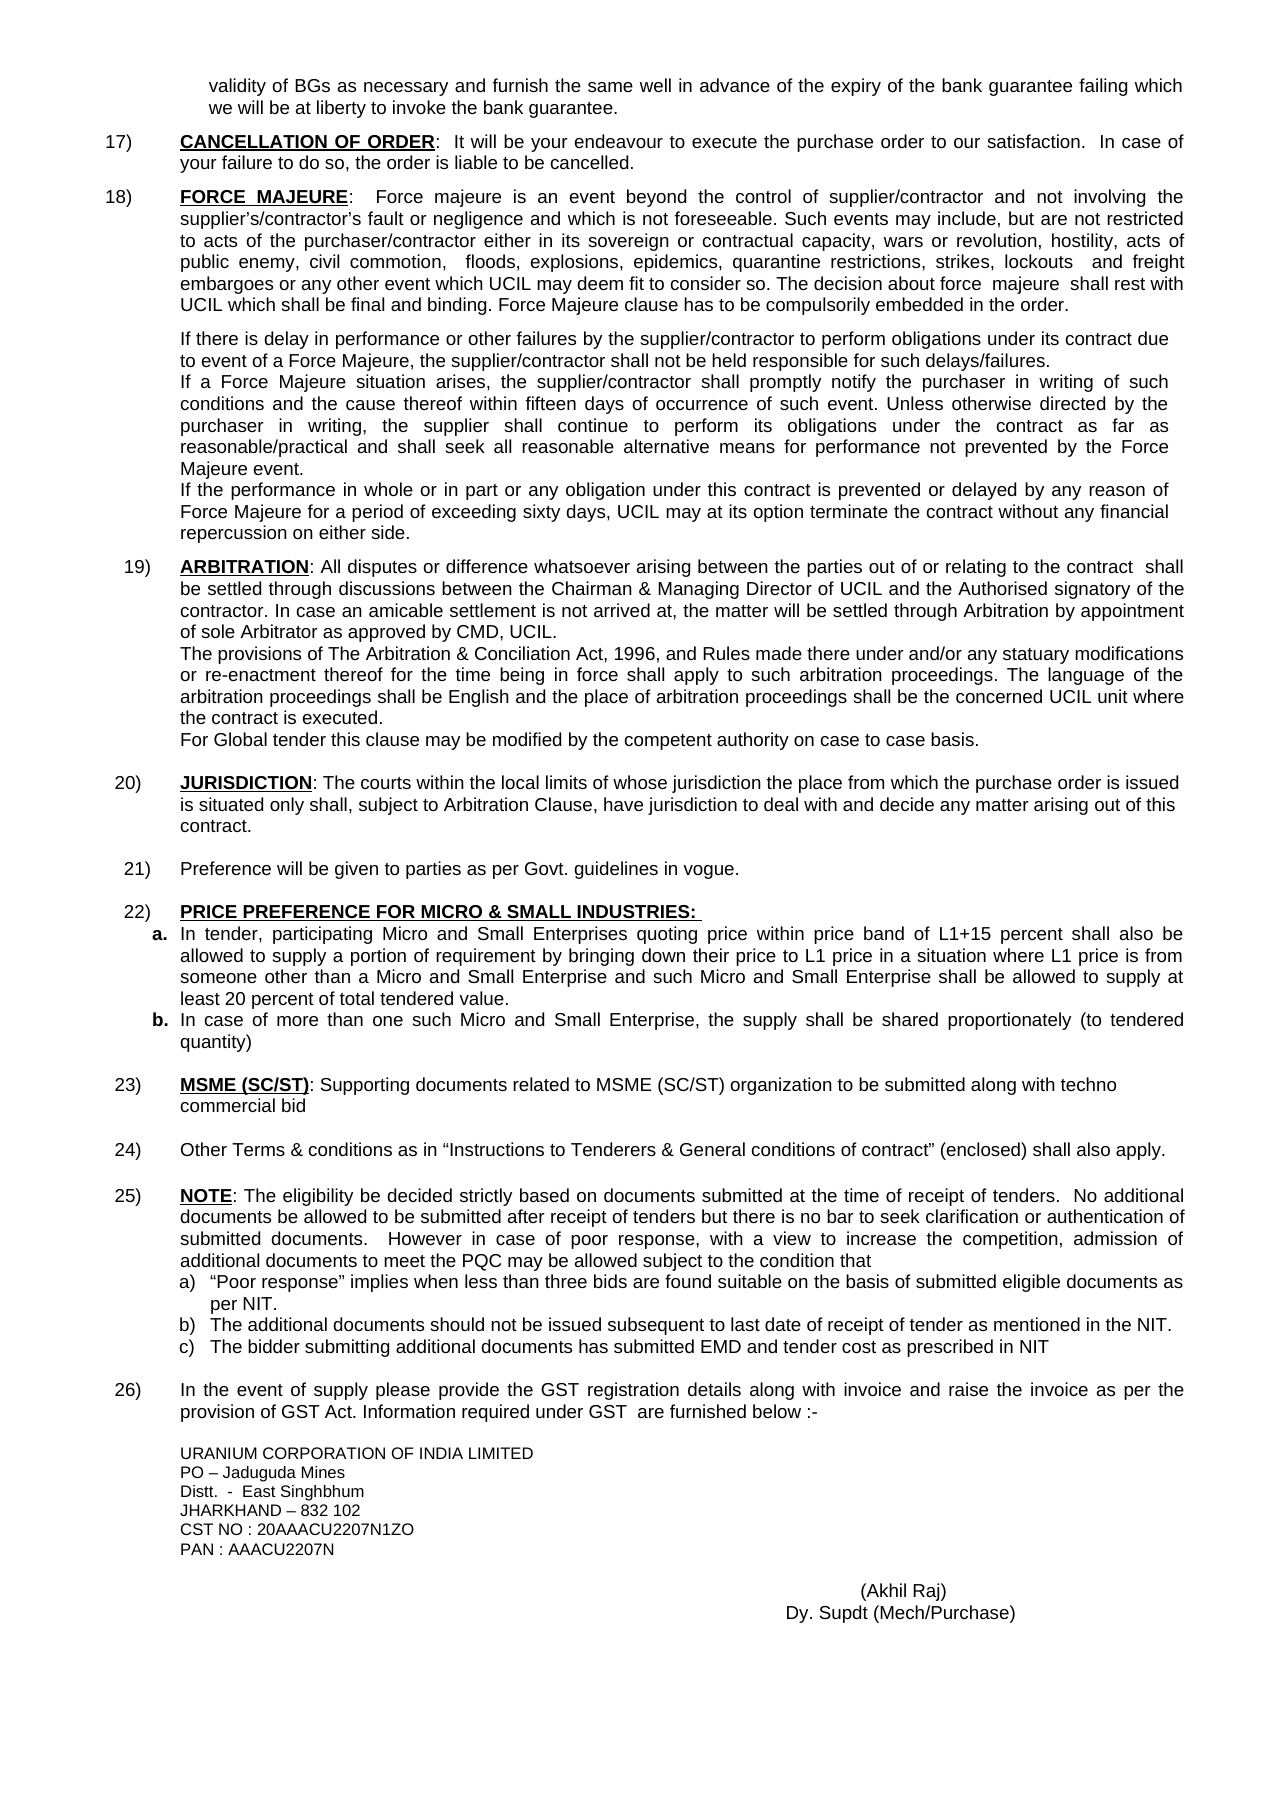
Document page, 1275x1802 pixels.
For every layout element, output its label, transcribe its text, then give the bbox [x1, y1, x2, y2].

list The bidder submitting additional documents has submitted EMD and tender cost as prescribed in NIT [179, 1336, 1185, 1357]
list Preference will be given to parties as per Govt. guidelines in vogue. [124, 858, 1185, 880]
text Dy. Supdt (Mech/Purchase) [105, 1602, 1185, 1623]
text PO – Jaduguda Mines [142, 1463, 1185, 1482]
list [179, 75, 1185, 118]
list NOTE: The eligibility be decided strictly based on documents submitted at the time of receipt of tenders. No additional documents be allowed to be submitted after receipt of tenders but there is no bar to seek clarification or authentication of submitted documents. However in case of poor response, with a view to increase the competition, admission of additional documents to meet the PQC may be allowed subject to the condition that [114, 1185, 1185, 1271]
list If a Force Majeure situation arises, the supplier/contractor shall promptly notify the purchaser in writing of such conditions and the cause thereof within fifteen days of occurrence of such event. Unless otherwise directed by the purchaser in writing, the supplier shall continue to perform its obligations under the contract as far as reasonable/practical and shall seek all reasonable alternative means for performance not prevented by the Force Majeure event. [142, 371, 1170, 479]
text (Akhil Raj) [780, 1580, 1185, 1602]
text JHARKHAND – 832 102 [142, 1501, 1185, 1520]
text URANIUM CORPORATION OF INDIA LIMITED [142, 1443, 1185, 1463]
text PAN : AAACU2207N [142, 1539, 1185, 1558]
list Other Terms & conditions as in “Instructions to Tenderers & General conditions of contract” (enclosed) shall also apply. [114, 1138, 1185, 1160]
list The additional documents should not be issued subsequent to last date of receipt of tender as mentioned in the NIT. [179, 1314, 1185, 1336]
list CANCELLATION OF ORDER: It will be your endeavour to execute the purchase order to our satisfaction. In case of your failure to do so, the order is liable to be cancelled. [105, 131, 1185, 174]
list In case of more than one such Micro and Small Enterprise, the supply shall be shared proportionately (to tendered quantity) [152, 1009, 1185, 1052]
list JURISDICTION: The courts within the local limits of whose jurisdiction the place from which the purchase order is issued is situated only shall, subject to Arbitration Clause, have jurisdiction to deal with and decide any matter arising out of this contract. [114, 772, 1185, 837]
list If there is delay in performance or other failures by the supplier/contractor to perform obligations under its contract due to event of a Force Majeure, the supplier/contractor shall not be held responsible for such delays/failures. [180, 328, 1170, 371]
text Distt. - East Singhbhum [142, 1482, 1185, 1501]
list In the event of supply please provide the GST registration details along with invoice and raise the invoice as per the provision of GST Act. Information required under GST are furnished below :- [114, 1379, 1185, 1422]
list If the performance in whole or in part or any obligation under this contract is prevented or delayed by any reason of Force Majeure for a period of exceeding sixty days, UCIL may at its option terminate the contract without any financial repercussion on either side. [142, 479, 1170, 544]
list The provisions of The Arbitration & Conciliation Act, 1996, and Rules made there under and/or any statuary modifications or re-enactment thereof for the time being in force shall apply to such arbitration proceedings. The language of the arbitration proceedings shall be English and the place of arbitration proceedings shall be the concerned UCIL unit where the contract is executed. [180, 642, 1185, 729]
list “Poor response” implies when less than three bids are found suitable on the basis of submitted eligible documents as per NIT. [179, 1271, 1185, 1314]
list FORCE MAJEURE: Force majeure is an event beyond the control of supplier/contractor and not involving the supplier’s/contractor’s fault or negligence and which is not foreseeable. Such events may include, but are not restricted to acts of the purchaser/contractor either in its sovereign or contractual capacity, wars or revolution, hostility, acts of public enemy, civil commotion, floods, explosions, epidemics, quarantine restrictions, strikes, lockouts and freight embargoes or any other event which UCIL may deem fit to consider so. The decision about force majeure shall rest with UCIL which shall be final and binding. Force Majeure clause has to be compulsorily embedded in the order. [105, 186, 1185, 316]
list For Global tender this clause may be modified by the competent authority on case to case basis. [180, 729, 1185, 750]
list MSME (SC/ST): Supporting documents related to MSME (SC/ST) organization to be submitted along with techno commercial bid [114, 1074, 1185, 1117]
list ARBITRATION: All disputes or difference whatsoever arising between the parties out of or relating to the contract shall be settled through discussions between the Chairman & Managing Director of UCIL and the Authorised signatory of the contractor. In case an amicable settlement is not arrived at, the matter will be settled through Arbitration by appointment of sole Arbitrator as approved by CMD, UCIL. [124, 556, 1185, 642]
list In tender, participating Micro and Small Enterprises quoting price within price band of L1+15 percent shall also be allowed to supply a portion of requirement by bringing down their price to L1 price in a situation where L1 price is from someone other than a Micro and Small Enterprise and such Micro and Small Enterprise shall be allowed to supply at least 20 percent of total tendered value. [152, 923, 1185, 1009]
list PRICE PREFERENCE FOR MICRO & SMALL INDUSTRIES: [124, 901, 1185, 923]
text CST NO : 20AAACU2207N1ZO [142, 1520, 1185, 1539]
